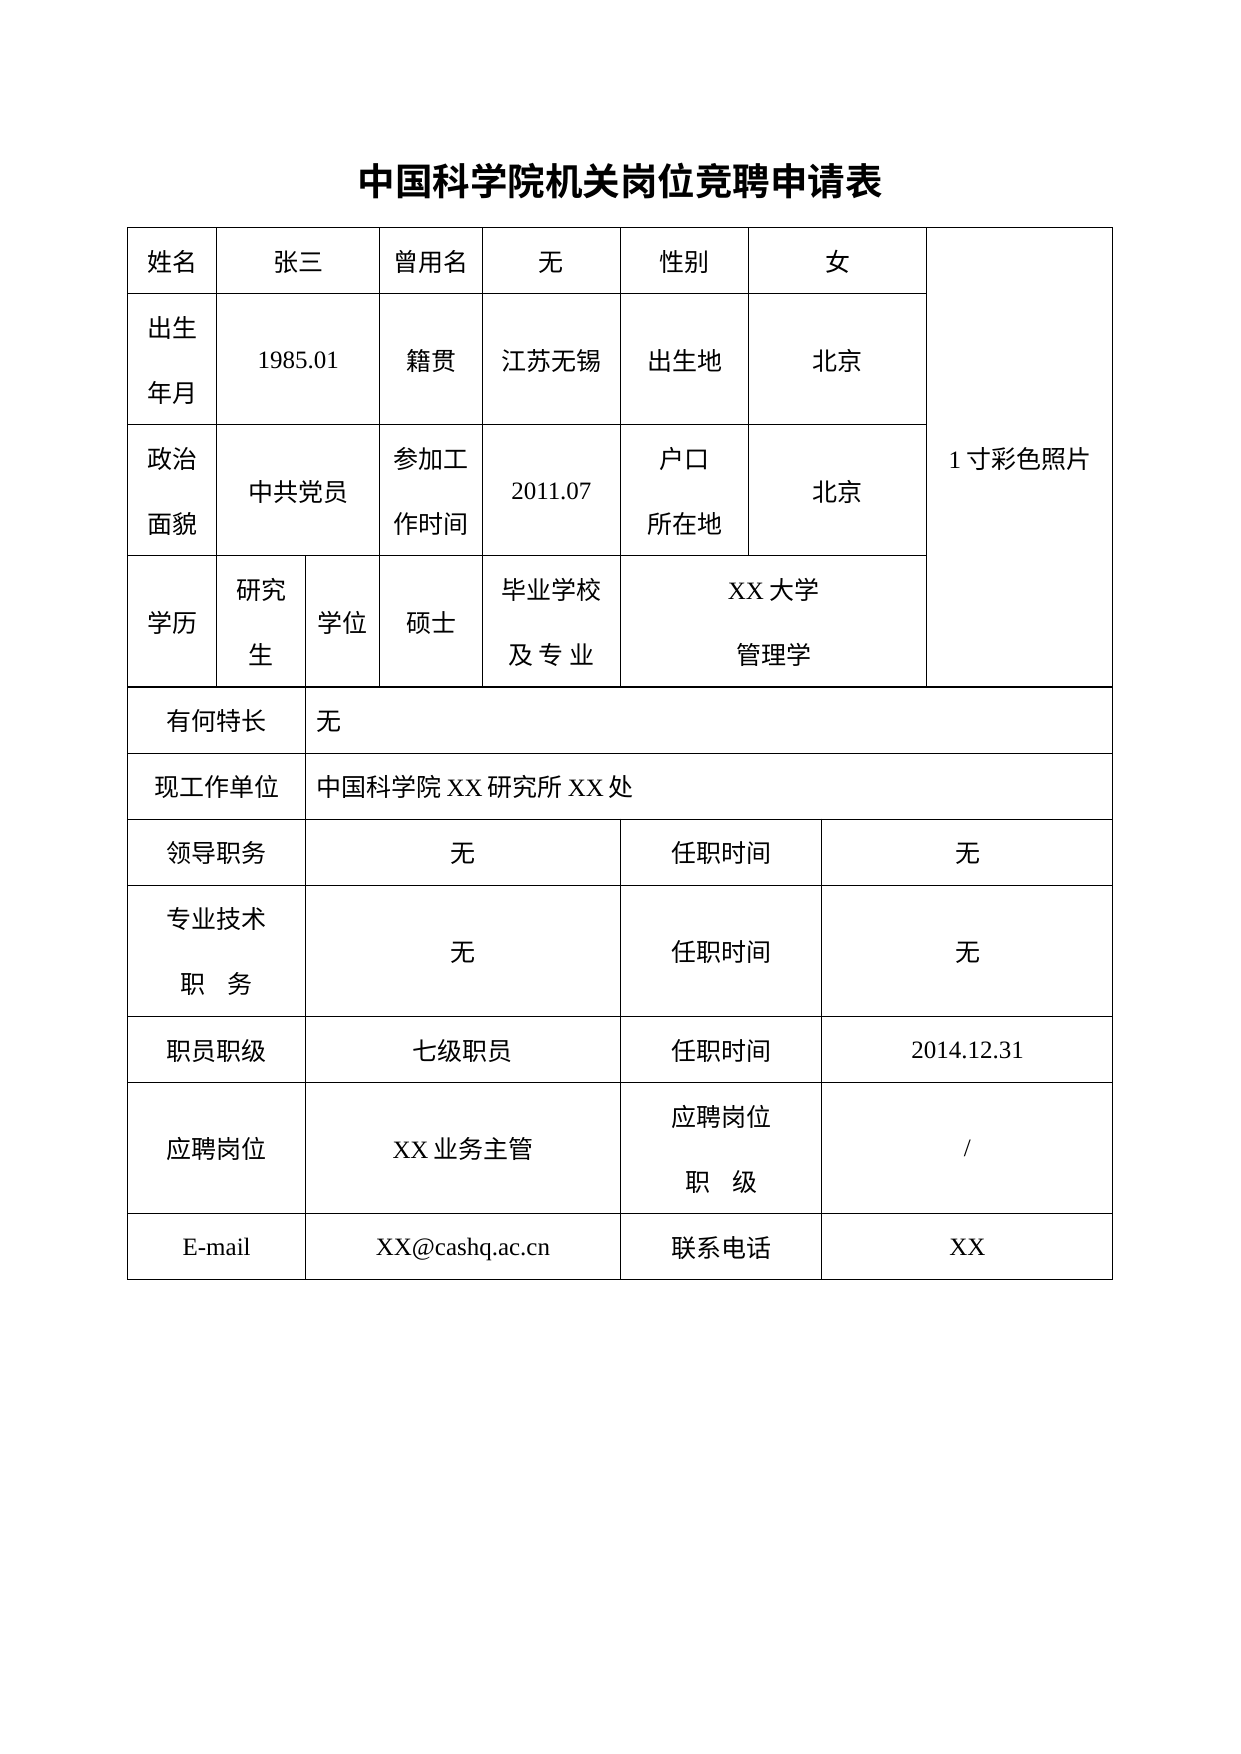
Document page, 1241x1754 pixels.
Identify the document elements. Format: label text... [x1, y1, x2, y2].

table_header 曾用名 [380, 228, 482, 293]
table_header 姓名 [128, 228, 216, 293]
table_cell 现工作单位 [128, 754, 305, 818]
table_cell 联系电话 [621, 1214, 821, 1279]
table_cell 七级职员 [306, 1017, 620, 1082]
table_cell XX@cashq.ac.cn [306, 1214, 620, 1279]
table_cell 中共党员 [217, 425, 379, 555]
table_cell 硕士 [380, 556, 482, 686]
table_cell 籍贯 [380, 294, 482, 424]
table_cell 学历 [128, 556, 216, 686]
table_cell XX大学 管理学 [621, 556, 926, 686]
table_header 1寸彩色照片 [927, 228, 1112, 686]
table_cell 应聘岗位 职 级 [621, 1083, 821, 1213]
table_cell 2011.07 [483, 425, 620, 555]
table_header 无 [483, 228, 620, 293]
table_cell 无 [306, 886, 620, 1016]
table_header 性别 [621, 228, 748, 293]
table_cell XX [822, 1214, 1112, 1279]
table_cell 专业技术 职 务 [128, 886, 305, 1016]
table_cell 参加工作时间 [380, 425, 482, 555]
table_cell 无 [306, 820, 620, 884]
table_cell / [822, 1083, 1112, 1213]
table_cell 任职时间 [621, 1017, 821, 1082]
table_cell 毕业学校 及 专 业 [483, 556, 620, 686]
table_cell 北京 [749, 425, 926, 555]
table_header 张三 [217, 228, 379, 293]
table_cell 户口 所在地 [621, 425, 748, 555]
table_cell 出生地 [621, 294, 748, 424]
table_cell 政治 面貌 [128, 425, 216, 555]
table_cell XX业务主管 [306, 1083, 620, 1213]
table_cell 职员职级 [128, 1017, 305, 1082]
table_cell 领导职务 [128, 820, 305, 884]
text 中国科学院机关岗位竞聘申请表 [187, 146, 1053, 211]
table_cell 江苏无锡 [483, 294, 620, 424]
table_header 女 [749, 228, 926, 293]
table_cell 无 [822, 820, 1112, 884]
table_cell 中国科学院XX研究所XX处 [306, 754, 1112, 818]
table_cell 任职时间 [621, 886, 821, 1016]
table_cell 研究生 [217, 556, 305, 686]
table_cell 1985.01 [217, 294, 379, 424]
table_cell 北京 [749, 294, 926, 424]
table_cell 有何特长 [128, 688, 305, 752]
table_cell 2014.12.31 [822, 1017, 1112, 1082]
table_cell 任职时间 [621, 820, 821, 884]
table_cell 学位 [306, 556, 379, 686]
table_cell 出生年月 [128, 294, 216, 424]
table_cell 应聘岗位 [128, 1083, 305, 1213]
table_cell 无 [822, 886, 1112, 1016]
table_cell 无 [306, 688, 1112, 752]
table_cell E-mail [128, 1214, 305, 1279]
